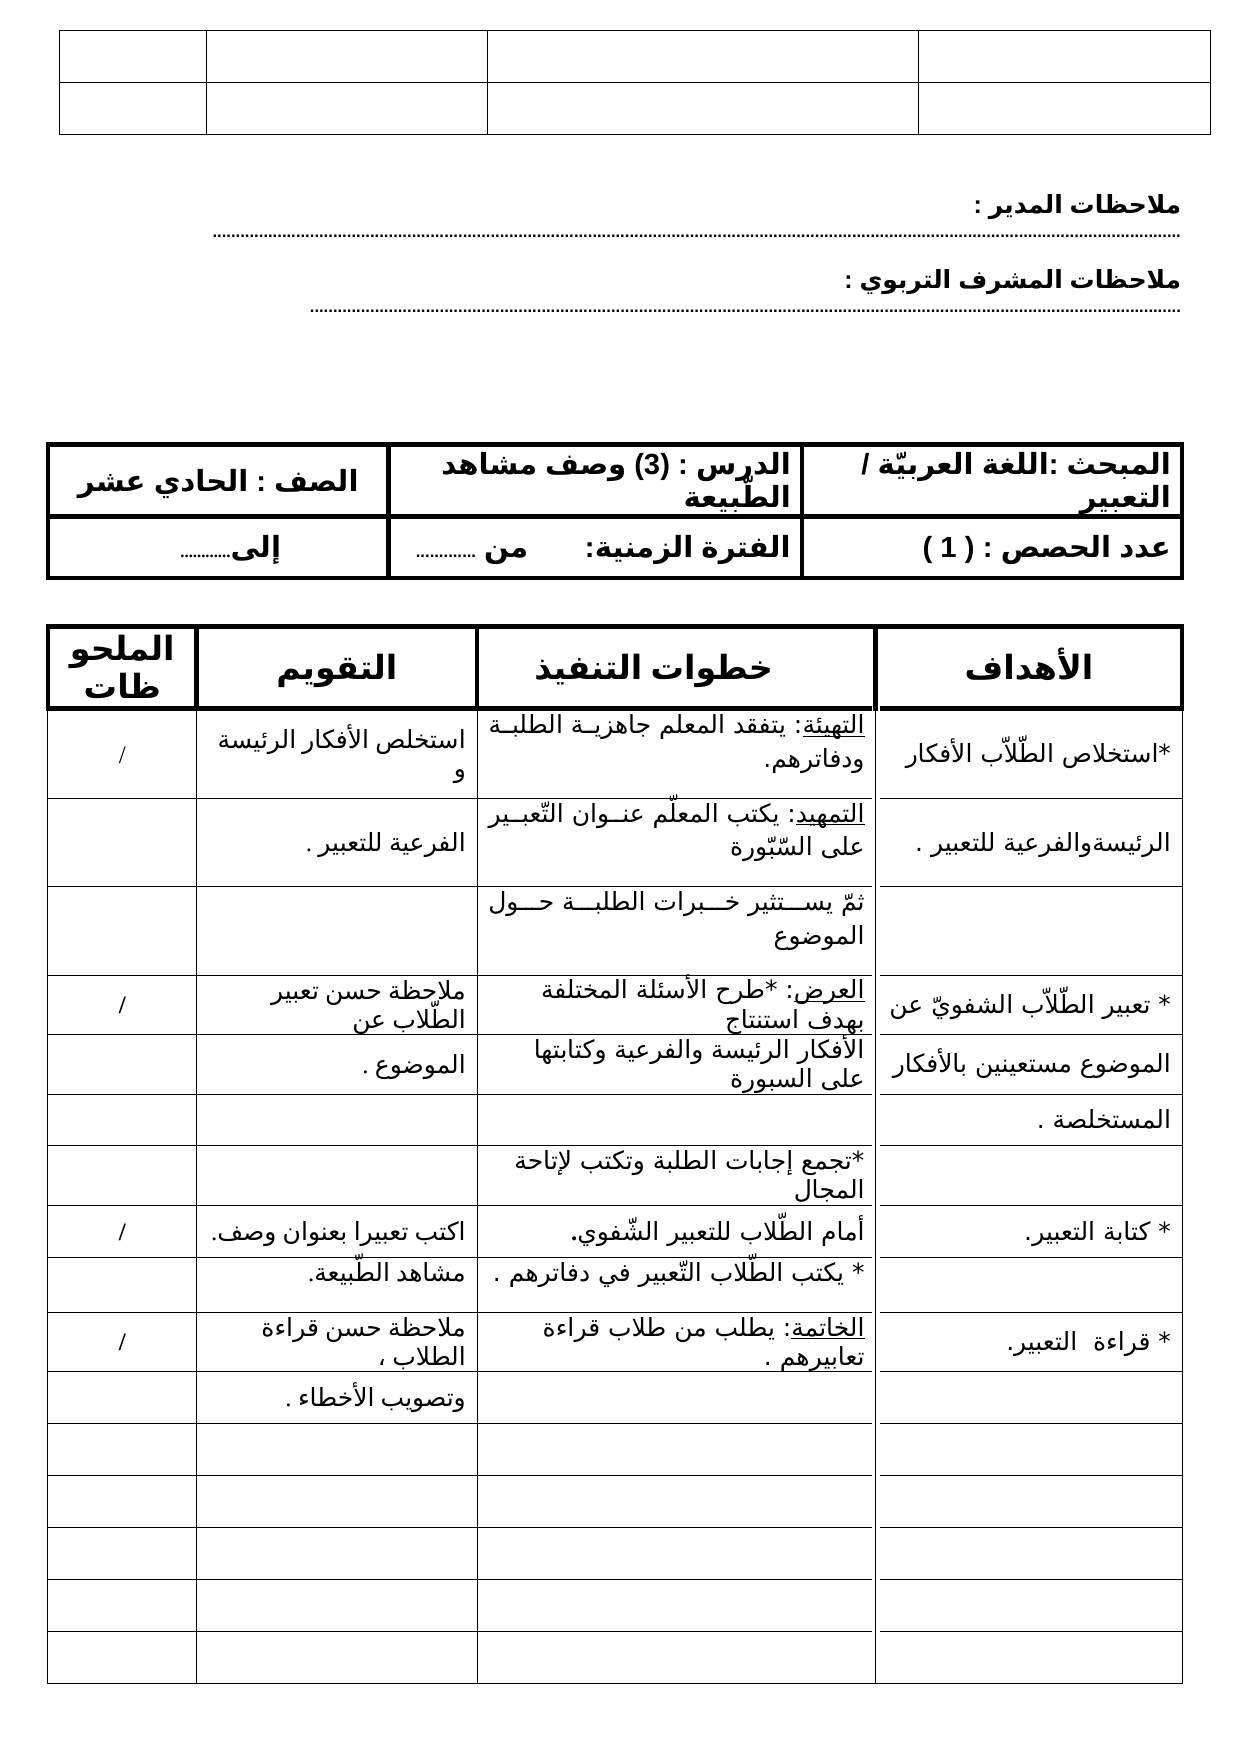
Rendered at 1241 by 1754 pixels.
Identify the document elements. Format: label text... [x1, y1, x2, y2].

table_header الدرس : (3) وصف مشاهد الطّبيعة [391, 447, 800, 514]
table_cell [48, 1146, 196, 1205]
table_cell [197, 887, 477, 975]
table_cell [478, 1527, 875, 1579]
table_cell الفرعية للتعبير . [197, 799, 477, 886]
table_cell [197, 1632, 477, 1683]
table_cell العرض: *طرح الأسئلة المختلفة بهدف استنتاج [478, 975, 875, 1034]
table_cell / [48, 711, 196, 798]
table_cell [478, 1423, 875, 1475]
table_cell الخاتمة: يطلب من طلاب قراءة تعابيرهم . [478, 1312, 875, 1371]
table_cell [876, 1631, 1182, 1683]
table_cell [60, 31, 206, 82]
table_cell [876, 1579, 1182, 1631]
table_cell [48, 1424, 196, 1475]
table_cell / [48, 1206, 196, 1257]
table_cell [488, 31, 918, 82]
text ملاحظات المشرف التربوي : ............................................................................................................................................................................................ [59, 265, 1181, 316]
table_cell [48, 1258, 196, 1312]
table_cell الموضوع . [197, 1035, 477, 1093]
table_cell [48, 1095, 196, 1145]
table_header الملحوظات [50, 629, 194, 706]
table_cell [478, 1371, 875, 1423]
table_cell [197, 1476, 477, 1527]
table_cell [876, 1257, 1182, 1312]
table_cell [48, 1580, 196, 1631]
table_cell [197, 1580, 477, 1631]
table_cell [48, 1528, 196, 1579]
table_cell [48, 799, 196, 886]
table_cell التمهيد: يكتب المعلّم عنوان التّعبير على السّبّورة [478, 798, 875, 886]
table_cell [207, 83, 487, 133]
table_header الصف : الحادي عشر [50, 447, 386, 514]
table_cell التهيئة: يتفقد المعلم جاهزية الطلبة ودفاترهم. [478, 706, 875, 798]
table_cell [919, 31, 1210, 82]
text ملاحظات المدير : ................................................................................................................................................................................................................. [59, 190, 1181, 241]
table_cell / [48, 976, 196, 1034]
table_cell [48, 887, 196, 975]
table_cell [478, 1631, 875, 1683]
table_cell إلى............ [50, 519, 386, 576]
table_cell [197, 1095, 477, 1145]
table_cell *تجمع إجابات الطلبة وتكتب لإتاحة المجال [478, 1145, 875, 1205]
table_header المبحث :اللغة العربيّة / التعبير [804, 447, 1180, 514]
table_cell * يكتب الطّلاب التّعبير في دفاترهم . [478, 1257, 875, 1312]
table_cell [488, 83, 918, 133]
table_header التقويم [199, 629, 475, 706]
table_cell مشاهد الطّبيعة. [197, 1258, 477, 1312]
table_cell المستخلصة . [876, 1094, 1182, 1145]
table_cell ملاحظة حسن تعبير الطّلاب عن [197, 976, 477, 1034]
table_cell أمام الطّلاب للتعبير الشّفوي. [478, 1205, 875, 1257]
table_cell [876, 1527, 1182, 1579]
table_cell [197, 1528, 477, 1579]
table_cell [207, 31, 487, 82]
table_cell عدد الحصص : ( 1 ) [804, 519, 1180, 576]
table_cell ثمّ يستثير خبرات الطلبة حول الموضوع [478, 886, 875, 975]
table_cell [876, 1371, 1182, 1423]
table_cell الأفكار الرئيسة والفرعية وكتابتها على السبورة [478, 1034, 875, 1093]
table_cell * قراءة التعبير. [876, 1312, 1182, 1371]
table_cell الفترة الزمنية: من ............. [391, 519, 800, 576]
table_cell الرئيسةوالفرعية للتعبير . [876, 798, 1182, 886]
table_cell وتصويب الأخطاء . [197, 1372, 477, 1423]
table_cell [478, 1579, 875, 1631]
table_cell [876, 1423, 1182, 1475]
table_cell [197, 1146, 477, 1205]
table_cell * تعبير الطّلاّب الشفويّ عن [876, 975, 1182, 1034]
table_cell [478, 1094, 875, 1145]
table_cell [48, 1476, 196, 1527]
table_cell استخلص الأفكار الرئيسة و [197, 711, 477, 798]
table_cell [876, 1145, 1182, 1205]
table_cell [919, 83, 1210, 133]
table_cell [197, 1424, 477, 1475]
table_cell [48, 1035, 196, 1093]
table_cell اكتب تعبيرا بعنوان وصف. [197, 1206, 477, 1257]
table_header الأهداف [878, 629, 1180, 706]
table_cell [876, 886, 1182, 975]
table_header خطوات التنفيذ [479, 629, 873, 706]
table_cell [48, 1372, 196, 1423]
table_cell * كتابة التعبير. [876, 1205, 1182, 1257]
table_cell الموضوع مستعينين بالأفكار [876, 1034, 1182, 1093]
table_cell ملاحظة حسن قراءة الطلاب ، [197, 1313, 477, 1371]
table_cell [478, 1475, 875, 1527]
table_cell [876, 1475, 1182, 1527]
table_cell [48, 1632, 196, 1683]
table_cell / [48, 1313, 196, 1371]
table_cell *استخلاص الطّلاّب الأفكار [876, 706, 1182, 798]
table_cell [60, 83, 206, 133]
